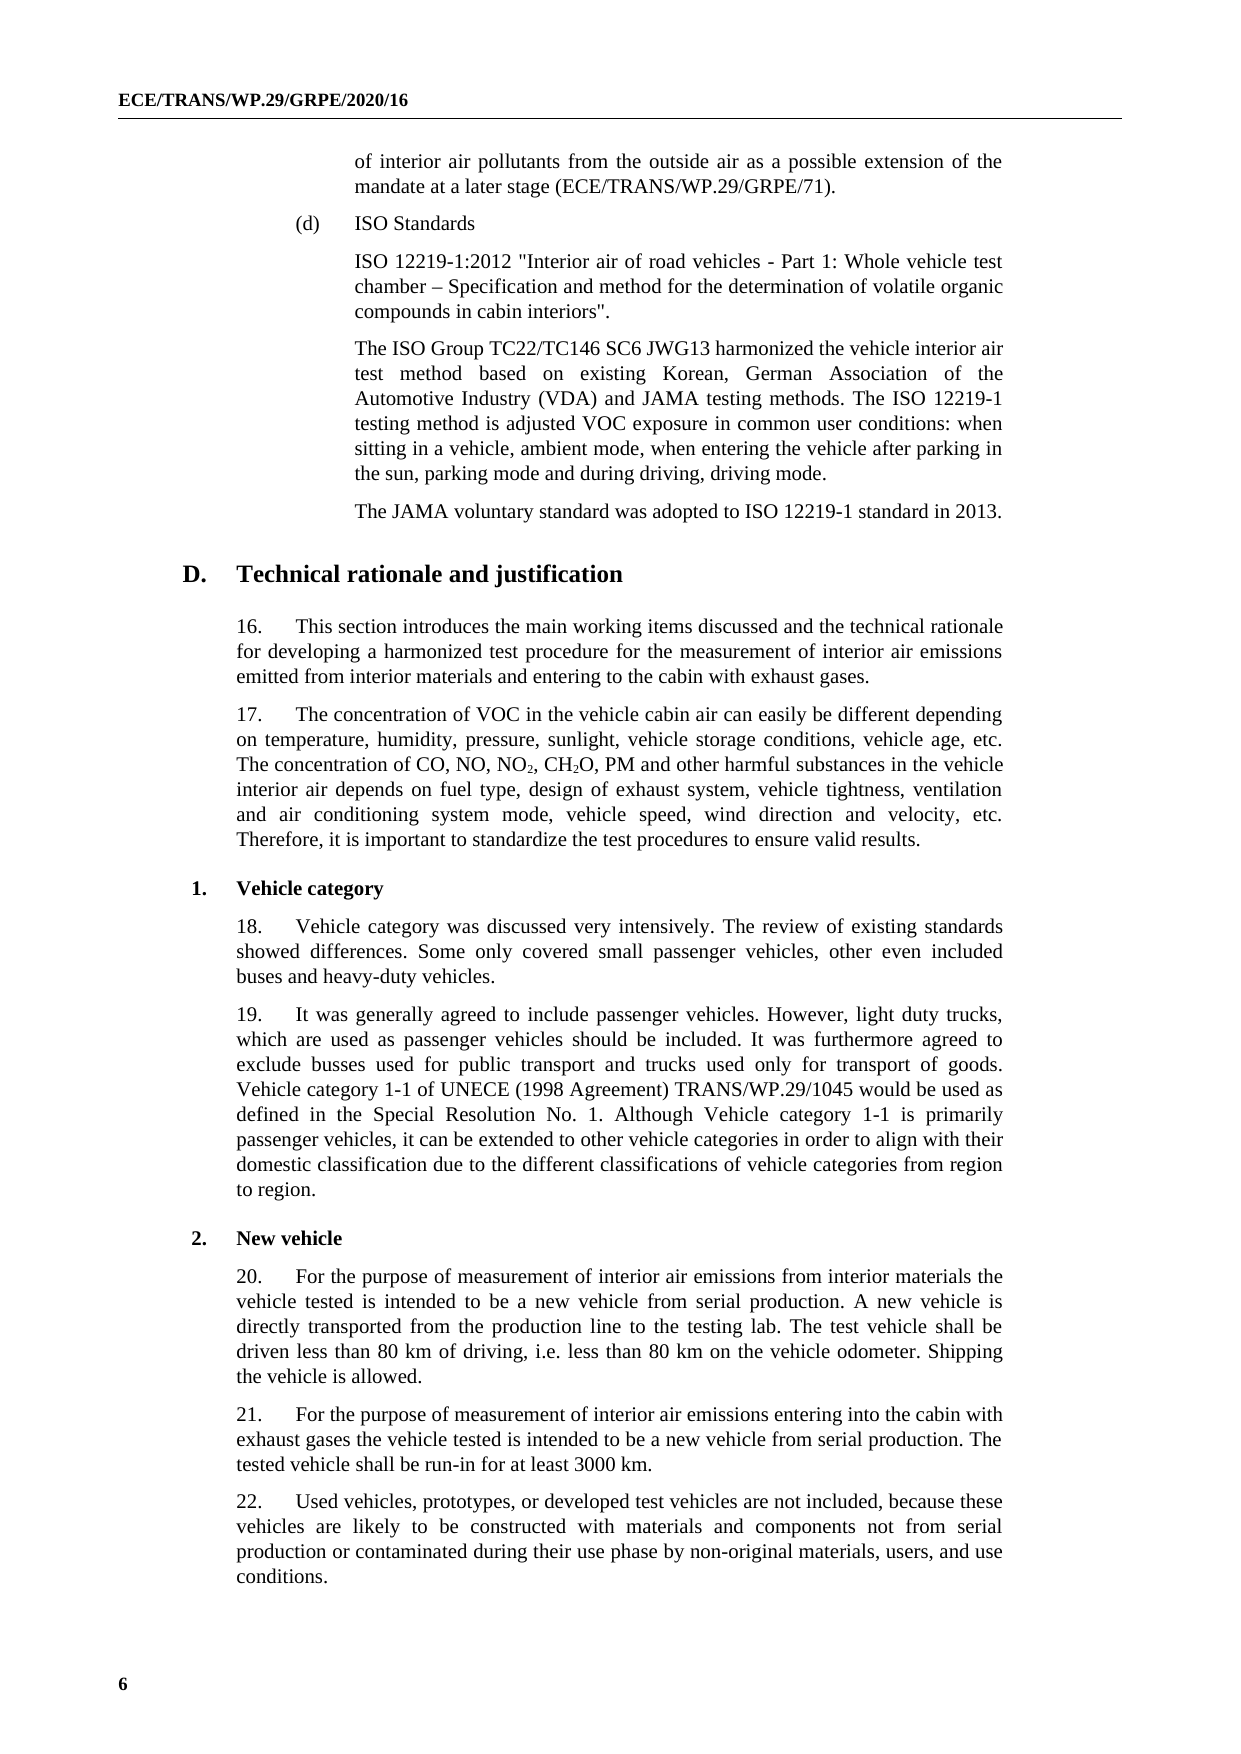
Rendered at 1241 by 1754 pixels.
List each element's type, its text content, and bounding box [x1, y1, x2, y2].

text 16. This section introduces the main working items discussed and the technical rationale for developing a harmonized test procedure for the measurement of interior air emissions emitted from interior materials and entering to the cabin with exhaust gases. [236, 613, 1004, 688]
text (d) ISO Standards [295, 210, 1004, 235]
text 20. For the purpose of measurement of interior air emissions from interior materials the vehicle tested is intended to be a new vehicle from serial production. A new vehicle is directly transported from the production line to the testing lab. The test vehicle shall be driven less than 80 km of driving, i.e. less than 80 km on the vehicle odometer. Shipping the vehicle is allowed. [236, 1263, 1004, 1388]
text 19. It was generally agreed to include passenger vehicles. However, light duty trucks, which are used as passenger vehicles should be included. It was furthermore agreed to exclude busses used for public transport and trucks used only for transport of goods. Vehicle category 1-1 of UNECE (1998 Agreement) TRANS/WP.29/1045 would be used as defined in the Special Resolution No. 1. Although Vehicle category 1-1 is primarily passenger vehicles, it can be extended to other vehicle categories in order to align with their domestic classification due to the different classifications of vehicle categories from region to region. [236, 1001, 1004, 1201]
text 1. Vehicle category [118, 876, 1004, 901]
text The ISO Group TC22/TC146 SC6 JWG13 harmonized the vehicle interior air test method based on existing Korean, German Association of the Automotive Industry (VDA) and JAMA testing methods. The ISO 12219-1 testing method is adjusted VOC exposure in common user conditions: when sitting in a vehicle, ambient mode, when entering the vehicle after parking in the sun, parking mode and during driving, driving mode. [354, 335, 1004, 485]
text D. Technical rationale and justification [118, 560, 1004, 588]
text 2. New vehicle [118, 1226, 1004, 1251]
text 17. The concentration of VOC in the vehicle cabin air can easily be different depending on temperature, humidity, pressure, sunlight, vehicle storage conditions, vehicle age, etc. The concentration of CO, NO, NO2, CH2O, PM and other harmful substances in the vehicle interior air depends on fuel type, design of exhaust system, vehicle tightness, ventilation and air conditioning system mode, vehicle speed, wind direction and velocity, etc. Therefore, it is important to standardize the test procedures to ensure valid results. [236, 701, 1004, 851]
text 18. Vehicle category was discussed very intensively. The review of existing standards showed differences. Some only covered small passenger vehicles, other even included buses and heavy-duty vehicles. [236, 913, 1004, 988]
text ISO 12219-1:2012 "Interior air of road vehicles - Part 1: Whole vehicle test chamber – Specification and method for the determination of volatile organic compounds in cabin interiors". [354, 248, 1004, 323]
text 21. For the purpose of measurement of interior air emissions entering into the cabin with exhaust gases the vehicle tested is intended to be a new vehicle from serial production. The tested vehicle shall be run-in for at least 3000 km. [236, 1401, 1004, 1476]
text 22. Used vehicles, prototypes, or developed test vehicles are not included, because these vehicles are likely to be constructed with materials and components not from serial production or contaminated during their use phase by non-original materials, users, and use conditions. [236, 1488, 1004, 1588]
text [354, 148, 1004, 198]
text The JAMA voluntary standard was adopted to ISO 12219-1 standard in 2013. [354, 498, 1004, 523]
